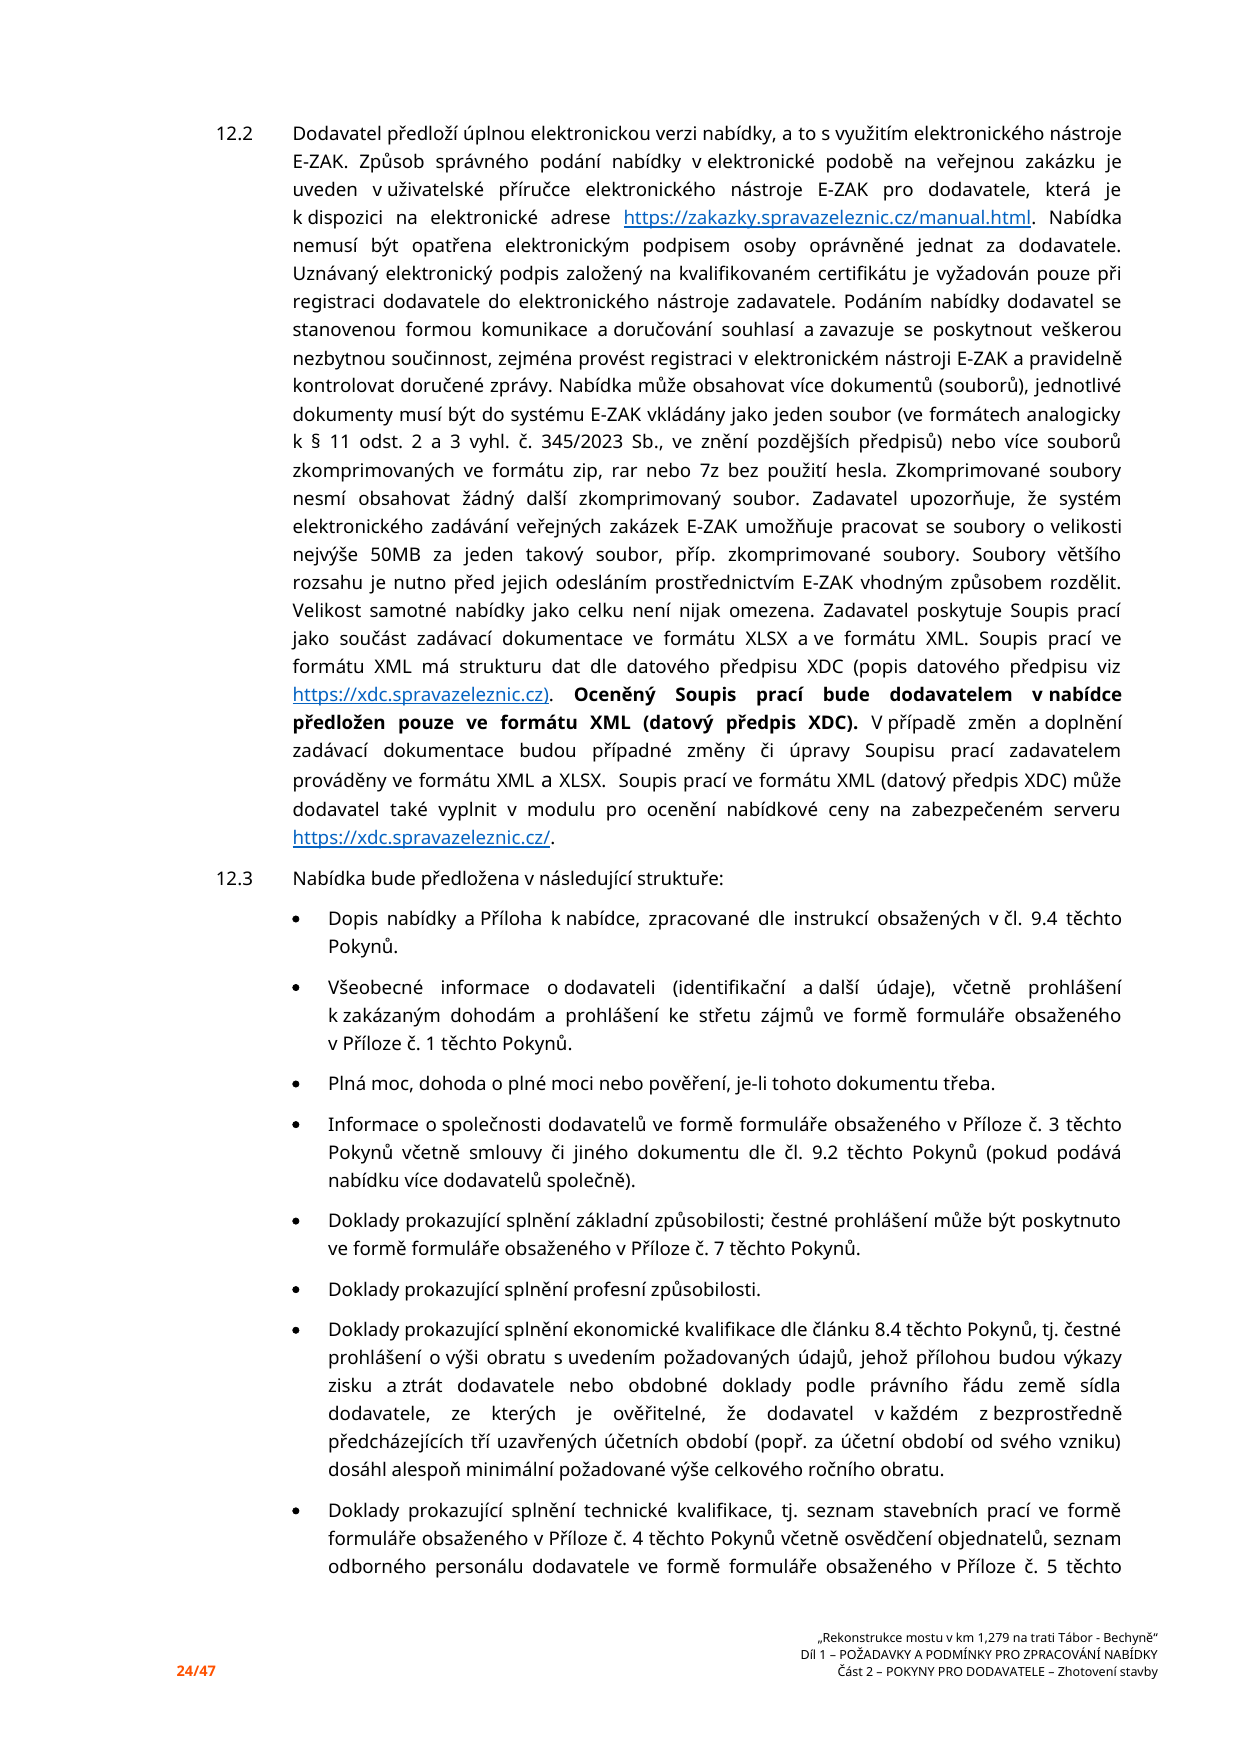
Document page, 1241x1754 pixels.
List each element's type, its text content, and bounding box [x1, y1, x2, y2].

text Doklady prokazující splnění profesní způsobilosti. [292, 1276, 1122, 1302]
text Dodavatel předloží úplnou elektronickou verzi nabídky, a to s využitím elektronického nástroje E-ZAK. Způsob správného podání nabídky v elektronické podobě na veřejnou zakázku je uveden v uživatelské příručce elektronického nástroje E-ZAK pro dodavatele, která je k dispozici na elektronické adrese https://zakazky.spravazeleznic.cz/manual.html. Nabídka nemusí být opatřena elektronickým podpisem osoby oprávněné jednat za dodavatele. Uznávaný elektronický podpis založený na kvalifikovaném certifikátu je vyžadován pouze při registraci dodavatele do elektronického nástroje zadavatele. Podáním nabídky dodavatel se stanovenou formou komunikace a doručování souhlasí a zavazuje se poskytnout veškerou nezbytnou součinnost, zejména provést registraci v elektronickém nástroji E-ZAK a pravidelně kontrolovat doručené zprávy. Nabídka může obsahovat více dokumentů (souborů), jednotlivé dokumenty musí být do systému E-ZAK vkládány jako jeden soubor (ve formátech analogicky k § 11 odst. 2 a 3 vyhl. č. 345/2023 Sb., ve znění pozdějších předpisů) nebo více souborů zkomprimovaných ve formátu zip, rar nebo 7z bez použití hesla. Zkomprimované soubory nesmí obsahovat žádný další zkomprimovaný soubor. Zadavatel upozorňuje, že systém elektronického zadávání veřejných zakázek E-ZAK umožňuje pracovat se soubory o velikosti nejvýše 50MB za jeden takový soubor, příp. zkomprimované soubory. Soubory většího rozsahu je nutno před jejich odesláním prostřednictvím E-ZAK vhodným způsobem rozdělit. Velikost samotné nabídky jako celku není nijak omezena. Zadavatel poskytuje Soupis prací jako součást zadávací dokumentace ve formátu XLSX a ve formátu XML. Soupis prací ve formátu XML má strukturu dat dle datového předpisu XDC (popis datového předpisu viz https://xdc.spravazeleznic.cz). Oceněný Soupis prací bude dodavatelem v nabídce předložen pouze ve formátu XML (datový předpis XDC). V případě změn a doplnění zadávací dokumentace budou případné změny či úpravy Soupisu prací zadavatelem prováděny ve formátu XML a XLSX. Soupis prací ve formátu XML (datový předpis XDC) může dodavatel také vyplnit v modulu pro ocenění nabídkové ceny na zabezpečeném serveru https://xdc.spravazeleznic.cz/. [216, 121, 1122, 850]
text Informace o společnosti dodavatelů ve formě formuláře obsaženého v Příloze č. 3 těchto Pokynů včetně smlouvy či jiného dokumentu dle čl. 9.2 těchto Pokynů (pokud podává nabídku více dodavatelů společně). [292, 1111, 1122, 1193]
text Nabídka bude předložena v následující struktuře: [216, 865, 1122, 890]
text Dopis nabídky a Příloha k nabídce, zpracované dle instrukcí obsažených v čl. 9.4 těchto Pokynů. [292, 905, 1122, 959]
text Doklady prokazující splnění základní způsobilosti; čestné prohlášení může být poskytnuto ve formě formuláře obsaženého v Příloze č. 7 těchto Pokynů. [292, 1208, 1122, 1261]
text Doklady prokazující splnění ekonomické kvalifikace dle článku 8.4 těchto Pokynů, tj. čestné prohlášení o výši obratu s uvedením požadovaných údajů, jehož přílohou budou výkazy zisku a ztrát dodavatele nebo obdobné doklady podle právního řádu země sídla dodavatele, ze kterých je ověřitelné, že dodavatel v každém z bezprostředně předcházejících tří uzavřených účetních období (popř. za účetní období od svého vzniku) dosáhl alespoň minimální požadované výše celkového ročního obratu. [292, 1317, 1122, 1482]
text Všeobecné informace o dodavateli (identifikační a další údaje), včetně prohlášení k zakázaným dohodám a prohlášení ke střetu zájmů ve formě formuláře obsaženého v Příloze č. 1 těchto Pokynů. [292, 974, 1122, 1056]
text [292, 1497, 1122, 1579]
text Plná moc, dohoda o plné moci nebo pověření, je-li tohoto dokumentu třeba. [292, 1071, 1122, 1096]
